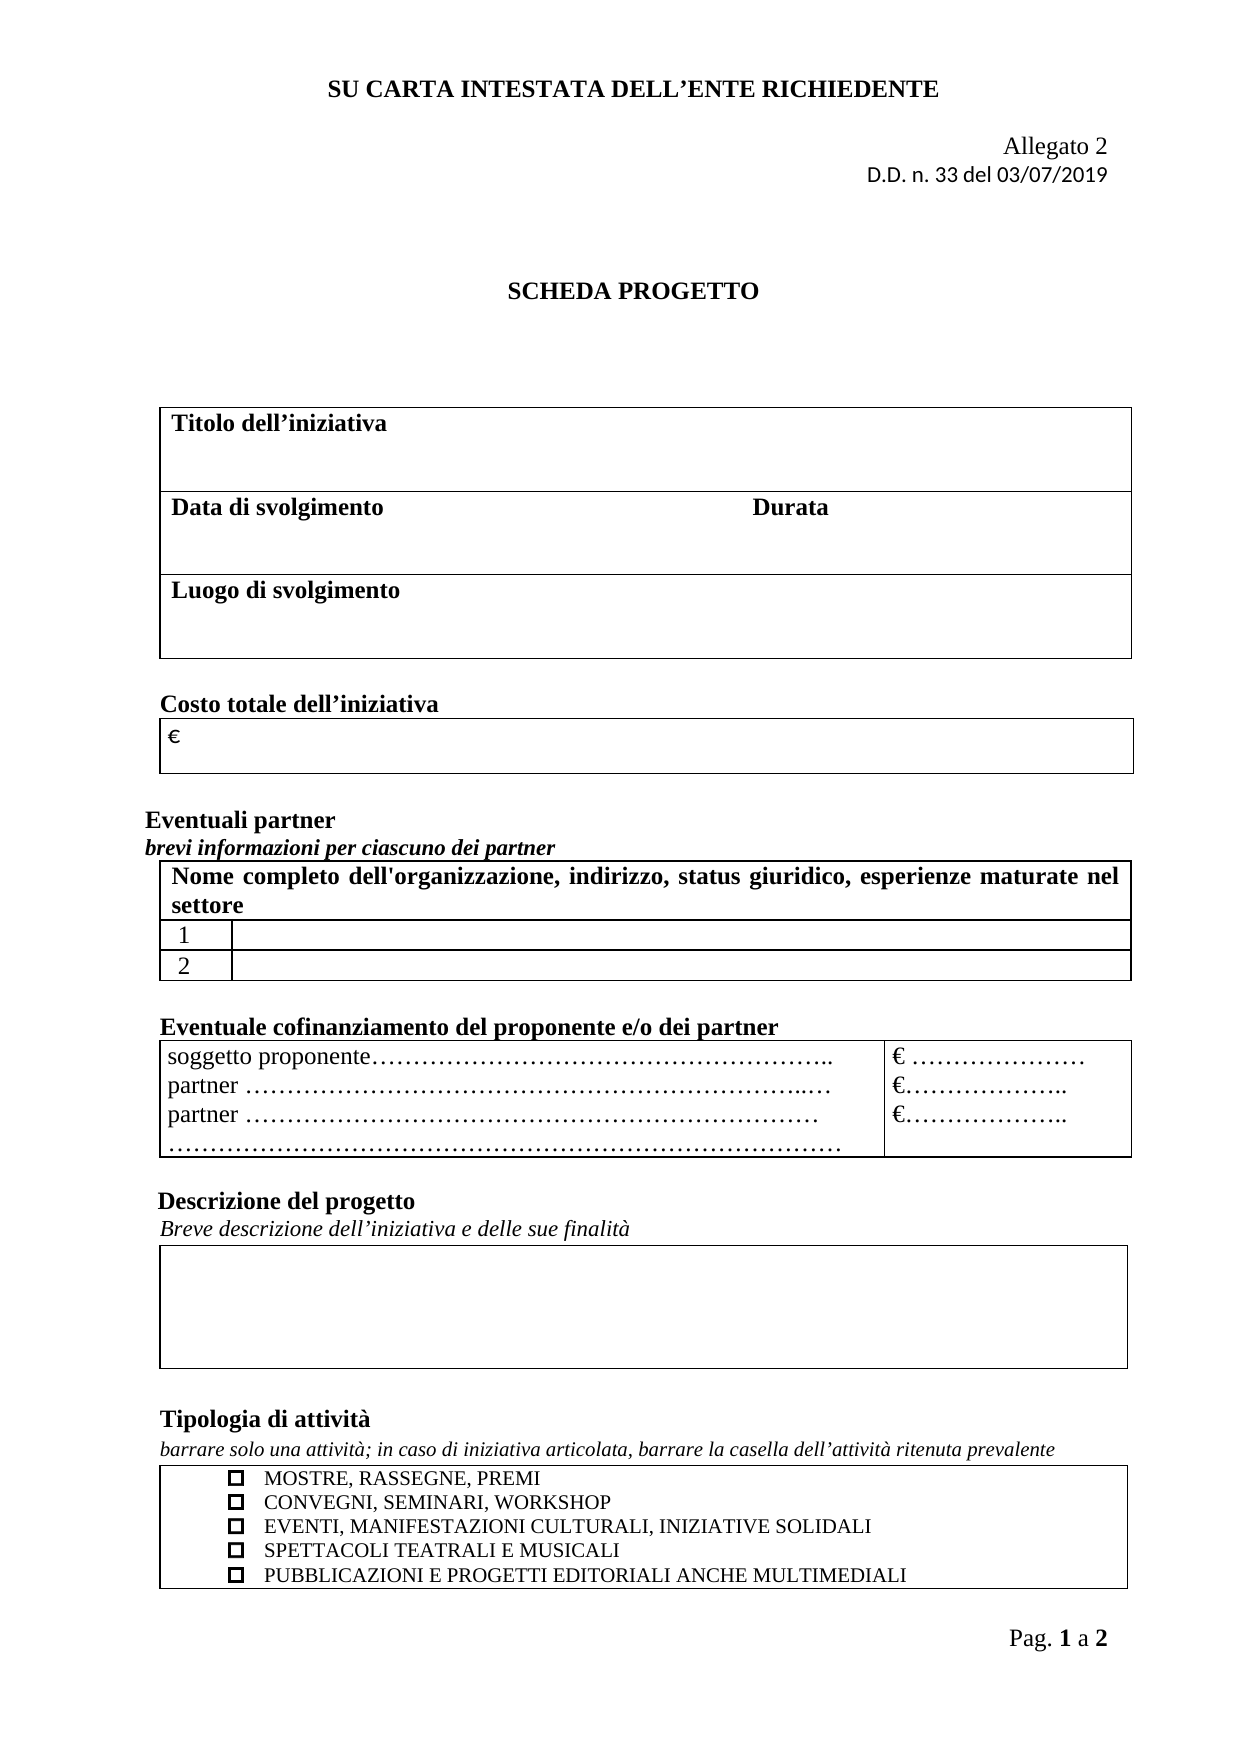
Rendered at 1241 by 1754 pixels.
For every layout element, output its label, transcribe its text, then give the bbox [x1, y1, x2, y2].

table_header soggetto proponente……………………………………………….. partner …………………………………………………………..… partner …………………………………………………………… ……………………………………………………………………… [161, 1041, 884, 1156]
text barrare solo una attività; in caso di iniziativa articolata, barrare la casella dell’attività ritenuta prevalente [159, 1437, 1107, 1461]
table_header € [161, 719, 1133, 773]
text SCHEDA PROGETTO [159, 276, 1107, 304]
text Eventuale cofinanziamento del proponente e/o dei partner [159, 1012, 1107, 1040]
table_header [161, 1246, 1127, 1368]
table_header Titolo dell’iniziativa [161, 408, 1131, 491]
text Descrizione del progetto [145, 1186, 1107, 1215]
text Costo totale dell’iniziativa [159, 689, 1107, 718]
table_cell [233, 921, 1130, 949]
text Eventuali partner [145, 805, 1107, 833]
table_header MOSTRE, RASSEGNE, PREMI CONVEGNI, SEMINARI, WORKSHOP EVENTI, MANIFESTAZIONI CULTURALI, INIZIATIVE SOLIDALI SPETTACOLI TEATRALI E MUSICALI PUBBLICAZIONI E PROGETTI EDITORIALI ANCHE MULTIMEDIALI [161, 1466, 1127, 1588]
table_cell [233, 951, 1130, 979]
text Breve descrizione dell’iniziativa e delle sue finalità [159, 1215, 1107, 1241]
table_header Nome completo dell'organizzazione, indirizzo, status giuridico, esperienze maturate nel settore [161, 862, 1130, 919]
text brevi informazioni per ciascuno dei partner [145, 833, 1098, 860]
table_cell Luogo di svolgimento [161, 575, 1131, 658]
text Tipologia di attività [159, 1404, 1107, 1433]
table_header € ………………… €……………….. €……………….. [885, 1041, 1131, 1156]
table_cell Data di svolgimento Durata [161, 492, 1131, 574]
table_cell 1 [161, 921, 231, 949]
table_cell 2 [161, 951, 231, 979]
